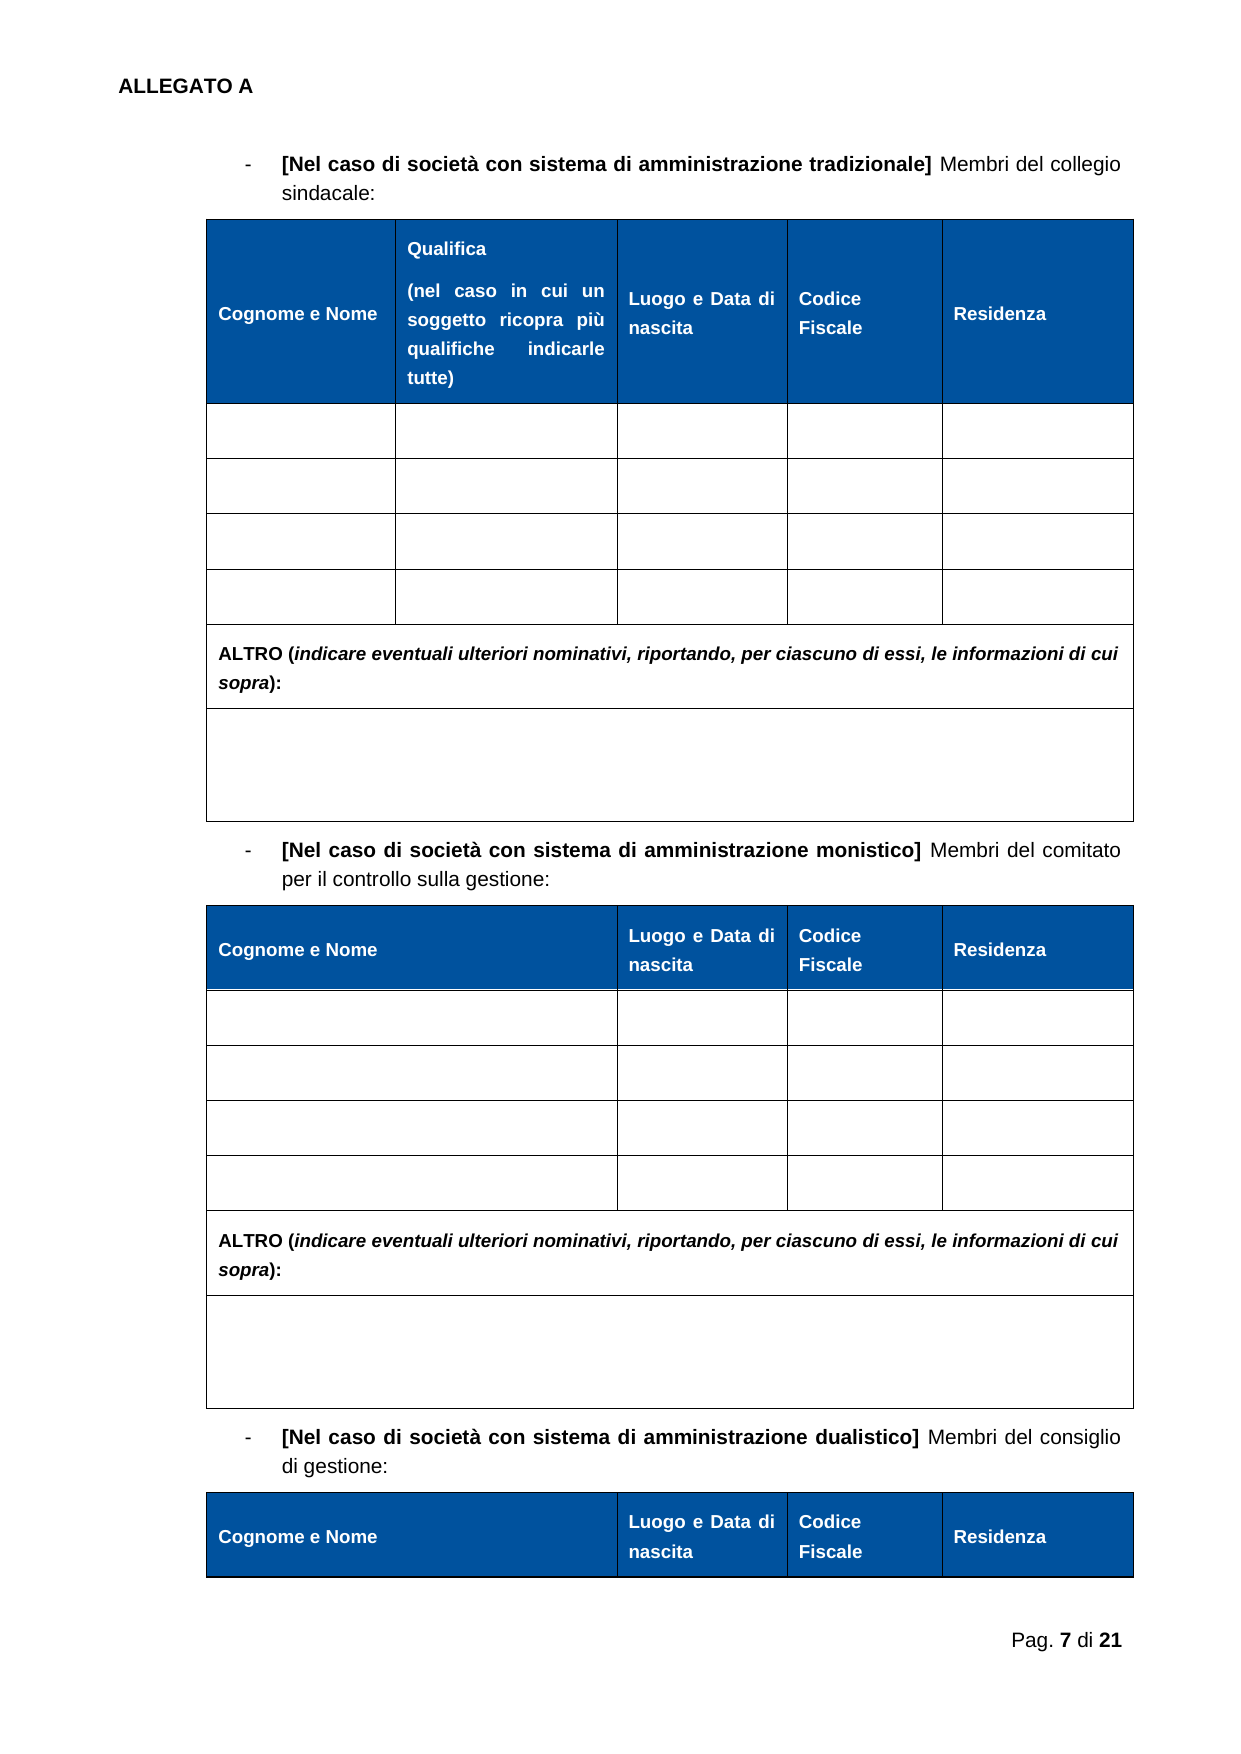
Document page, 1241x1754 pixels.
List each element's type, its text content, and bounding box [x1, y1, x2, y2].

table_cell [396, 459, 617, 513]
table_cell [943, 1156, 1133, 1210]
table_cell [943, 404, 1133, 458]
table_header Cognome e Nome [207, 1493, 617, 1576]
table_cell [788, 1101, 942, 1155]
table_header Residenza [943, 1493, 1133, 1576]
table_cell [396, 514, 617, 568]
table_cell [618, 404, 787, 458]
table_cell [396, 404, 617, 458]
table_cell [207, 1101, 617, 1155]
table_cell [788, 514, 942, 568]
table_cell [618, 991, 787, 1045]
list [Nel caso di società con sistema di amministrazione dualistico] Membri del consiglio di gestione: [244, 1421, 1121, 1479]
table_header Luogo e Data di nascita [618, 1493, 787, 1576]
table_cell [207, 514, 395, 568]
table_cell [207, 991, 617, 1045]
table_header Residenza [943, 220, 1133, 403]
table_cell [788, 991, 942, 1045]
table_cell [943, 991, 1133, 1045]
table_header Codice Fiscale [788, 220, 942, 403]
table_cell [207, 404, 395, 458]
table_cell [207, 1156, 617, 1210]
table_cell [207, 459, 395, 513]
table_cell ALTRO (indicare eventuali ulteriori nominativi, riportando, per ciascuno di essi, le informazioni di cui sopra): [207, 625, 1133, 708]
table_cell [943, 459, 1133, 513]
table_cell [396, 570, 617, 624]
table_header Codice Fiscale [788, 1493, 942, 1576]
table_header Cognome e Nome [207, 906, 617, 989]
list [Nel caso di società con sistema di amministrazione tradizionale] Membri del collegio sindacale: [244, 148, 1121, 206]
table_cell [788, 459, 942, 513]
table_header Luogo e Data di nascita [618, 220, 787, 403]
table_cell [943, 1101, 1133, 1155]
table_header Codice Fiscale [788, 906, 942, 989]
table_cell [788, 1156, 942, 1210]
table_header Residenza [943, 906, 1133, 989]
table_cell [788, 570, 942, 624]
table_cell [618, 570, 787, 624]
table_cell [788, 1046, 942, 1100]
table_cell [943, 570, 1133, 624]
table_cell [207, 1046, 617, 1100]
table_header Luogo e Data di nascita [618, 906, 787, 989]
table_cell [618, 514, 787, 568]
list [Nel caso di società con sistema di amministrazione monistico] Membri del comitato per il controllo sulla gestione: [244, 834, 1121, 893]
table_cell [618, 1101, 787, 1155]
table_cell [207, 709, 1133, 821]
table_cell [788, 404, 942, 458]
table_cell [943, 514, 1133, 568]
table_cell [207, 1296, 1133, 1408]
table_cell [618, 459, 787, 513]
table_cell [618, 1156, 787, 1210]
table_cell [943, 1046, 1133, 1100]
table_header Qualifica (nel caso in cui un soggetto ricopra più qualifiche indicarle tutte) [396, 220, 617, 403]
table_header Cognome e Nome [207, 220, 395, 403]
table_cell [618, 1046, 787, 1100]
table_cell ALTRO (indicare eventuali ulteriori nominativi, riportando, per ciascuno di essi, le informazioni di cui sopra): [207, 1211, 1133, 1295]
table_cell [207, 570, 395, 624]
